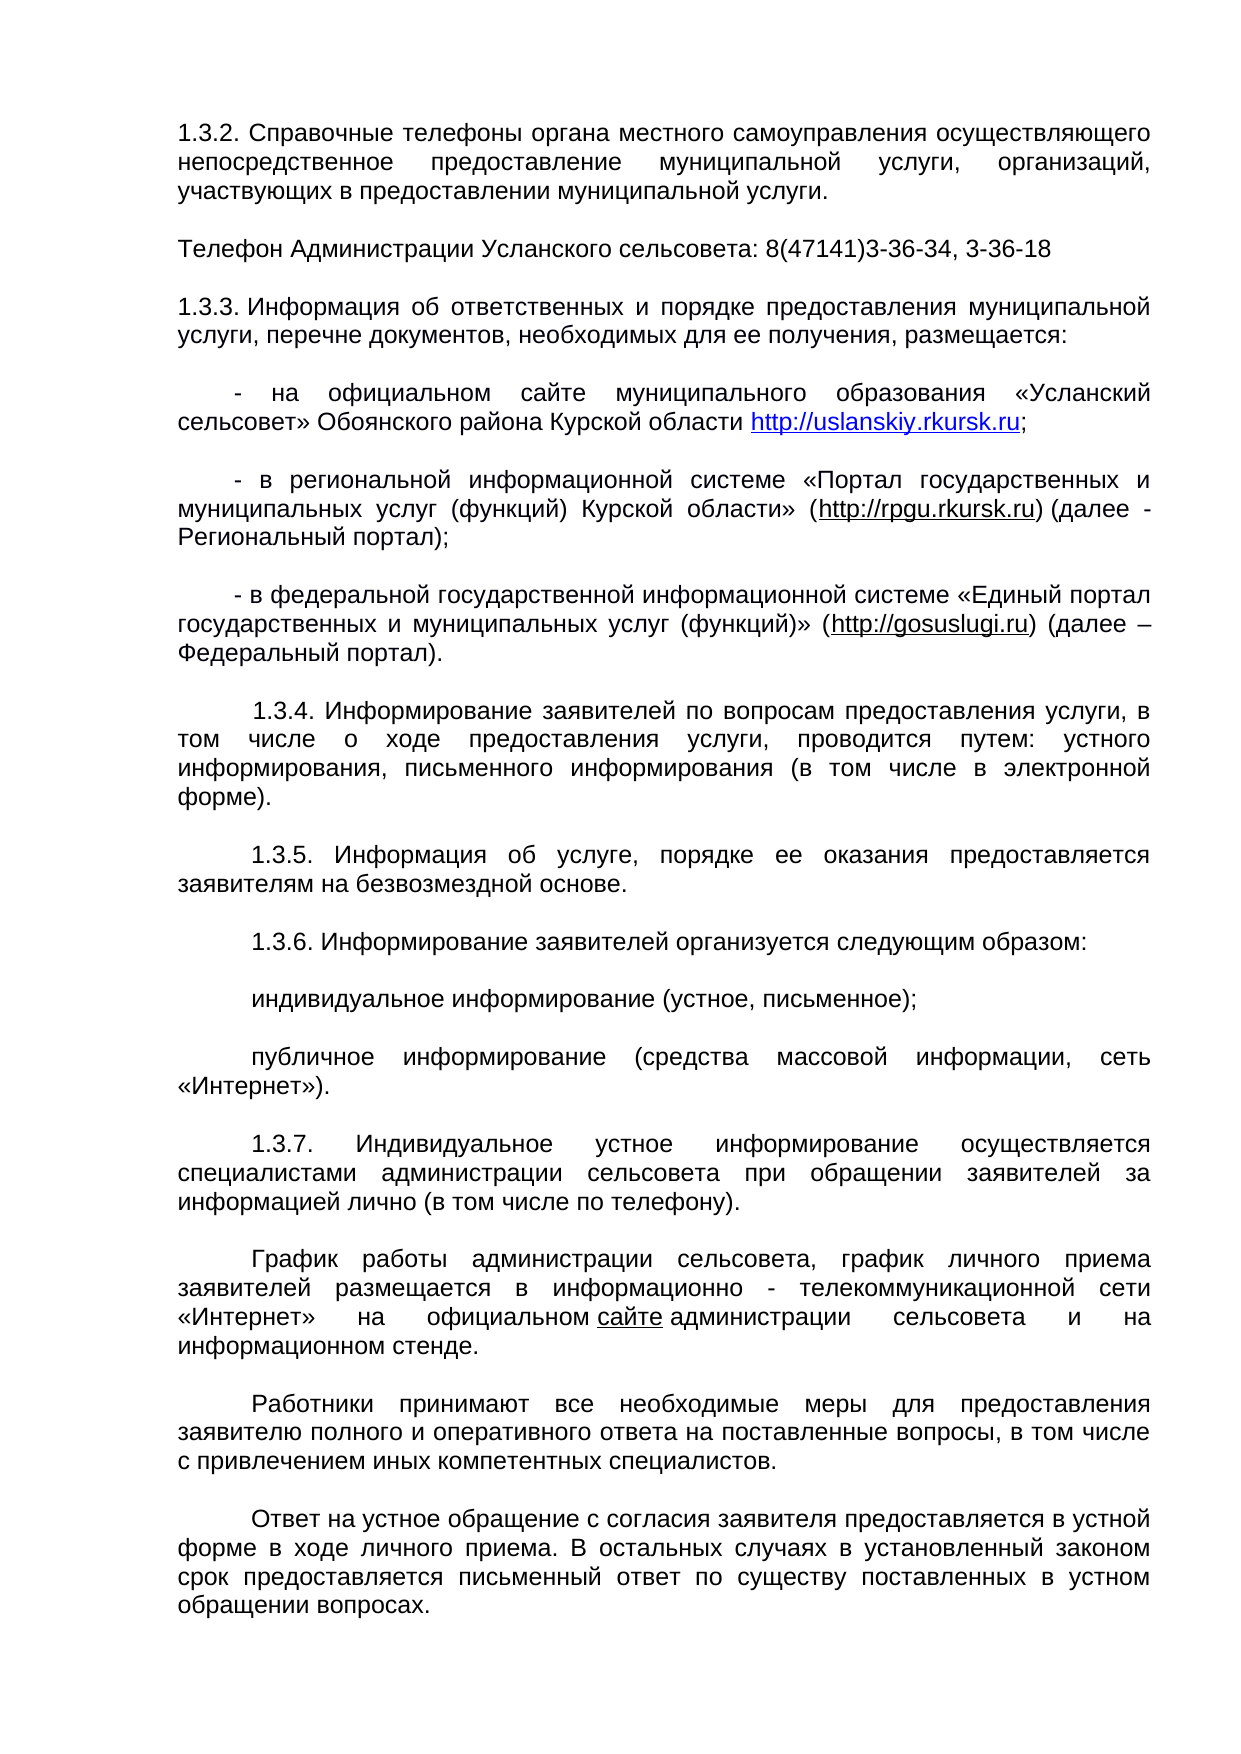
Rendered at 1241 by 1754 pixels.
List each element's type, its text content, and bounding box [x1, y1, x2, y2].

text Работники принимают все необходимые меры для предоставления заявителю полного и оперативного ответа на поставленные вопросы, в том числе с привлечением иных компетентных специалистов. [177, 1388, 1152, 1475]
text - в федеральной государственной информационной системе «Единый портал государственных и муниципальных услуг (функций)» (http://gosuslugi.ru) (далее – Федеральный портал). [177, 580, 1152, 666]
text индивидуальное информирование (устное, письменное); [177, 984, 1152, 1013]
text - в региональной информационной системе «Портал государственных и муниципальных услуг (функций) Курской области» (http://rpgu.rkursk.ru) (далее - Региональный портал); [177, 465, 1152, 551]
text 1.3.7. Индивидуальное устное информирование осуществляется специалистами администрации сельсовета при обращении заявителей за информацией лично (в том числе по телефону). [177, 1129, 1152, 1215]
text 1.3.4. Информирование заявителей по вопросам предоставления услуги, в том числе о ходе предоставления услуги, проводится путем: устного информирования, письменного информирования (в том числе в электронной форме). [177, 696, 1152, 811]
text График работы администрации сельсовета, график личного приема заявителей размещается в информационно - телекоммуникационной сети «Интернет» на официальном сайте администрации сельсовета и на информационном стенде. [177, 1244, 1152, 1359]
text публичное информирование (средства массовой информации, сеть «Интернет»). [177, 1042, 1152, 1100]
text Телефон Администрации Усланского сельсовета: 8(47141)3-36-34, 3-36-18 [177, 233, 1152, 262]
text 1.3.2. Справочные телефоны органа местного самоуправления осуществляющего непосредственное предоставление муниципальной услуги, организаций, участвующих в предоставлении муниципальной услуги. [177, 118, 1152, 204]
text 1.3.5. Информация об услуге, порядке ее оказания предоставляется заявителям на безвозмездной основе. [177, 840, 1152, 897]
text - на официальном сайте муниципального образования «Усланский сельсовет» Обоянского района Курской области http://uslanskiy.rkursk.ru; [177, 378, 1152, 436]
text 1.3.3. Информация об ответственных и порядке предоставления муниципальной услуги, перечне документов, необходимых для ее получения, размещается: [177, 291, 1152, 349]
text 1.3.6. Информирование заявителей организуется следующим образом: [177, 926, 1152, 955]
text Ответ на устное обращение с согласия заявителя предоставляется в устной форме в ходе личного приема. В остальных случаях в установленный законом срок предоставляется письменный ответ по существу поставленных в устном обращении вопросах. [177, 1504, 1152, 1619]
